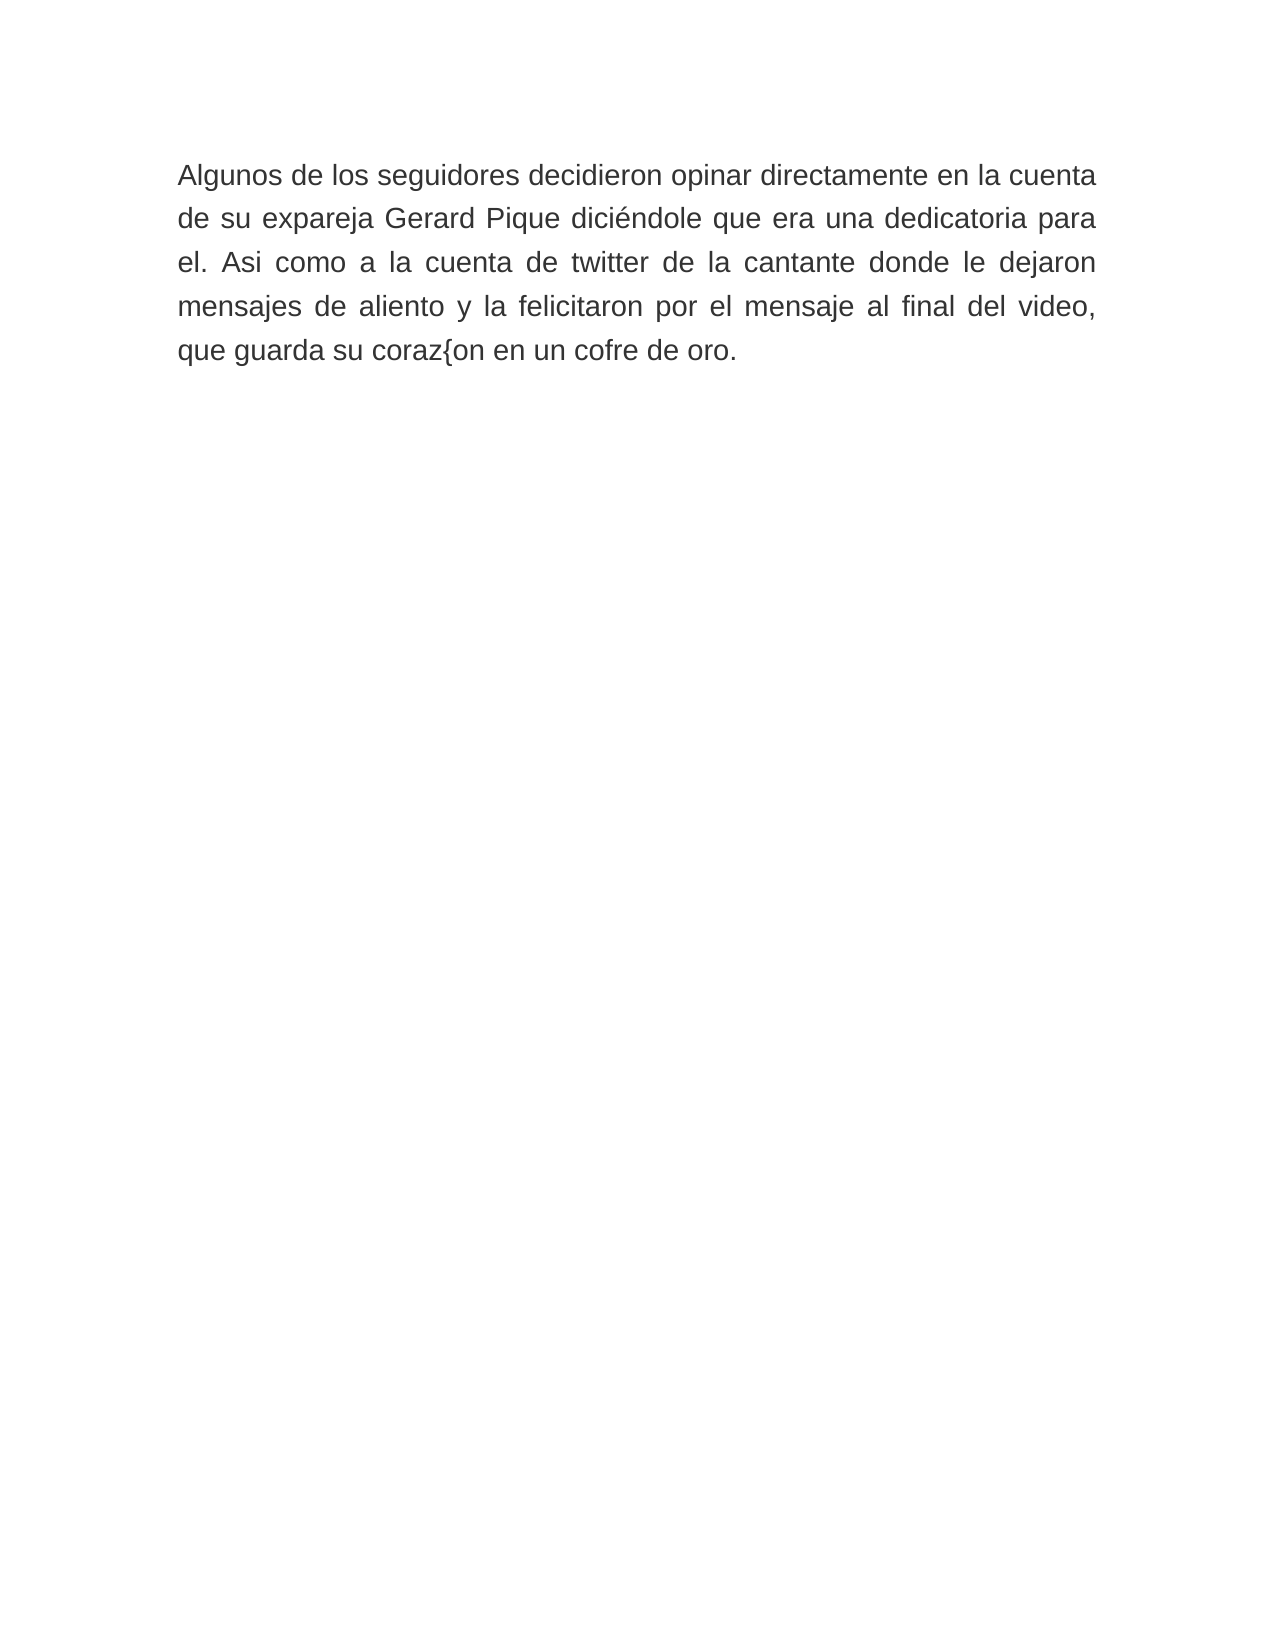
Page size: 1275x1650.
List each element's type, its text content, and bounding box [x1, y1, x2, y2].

text Algunos de los seguidores decidieron opinar directamente en la cuenta de su expareja Gerard Pique diciéndole que era una dedicatoria para el. Asi como a la cuenta de twitter de la cantante donde le dejaron mensajes de aliento y la felicitaron por el mensaje al final del video, que guarda su coraz{on en un cofre de oro. [177, 148, 1098, 366]
